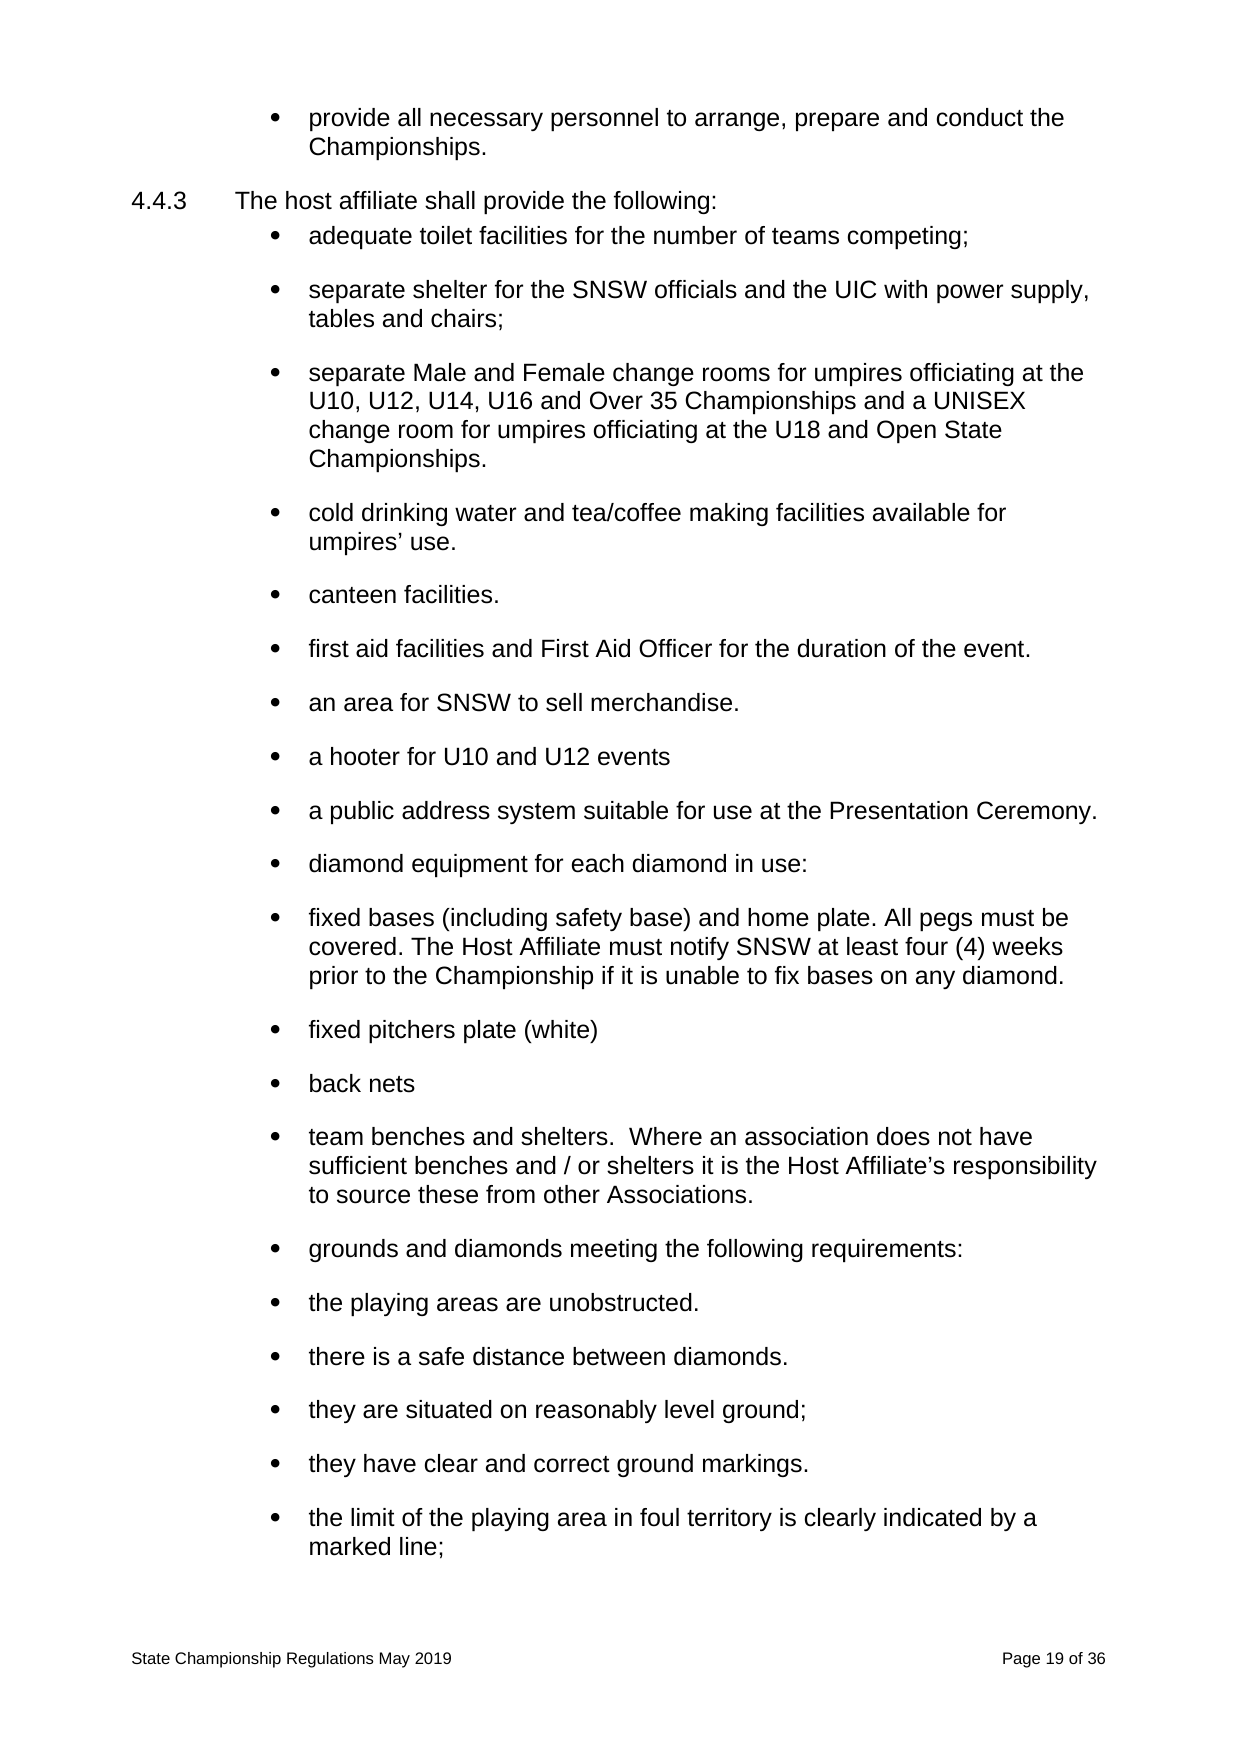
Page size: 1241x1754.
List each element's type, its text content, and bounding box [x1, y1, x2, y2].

text team benches and shelters. Where an association does not have sufficient benches and / or shelters it is the Host Affiliate’s responsibility to source these from other Associations. [271, 1122, 1106, 1209]
text they have clear and correct ground markings. [271, 1449, 1106, 1478]
subtitle The host affiliate shall provide the following: [131, 186, 1106, 215]
text cold drinking water and tea/coffee making facilities available for umpires’ use. [271, 498, 1106, 555]
text grounds and diamonds meeting the following requirements: [271, 1234, 1106, 1263]
text they are situated on reasonably level ground; [271, 1395, 1106, 1424]
text adequate toilet facilities for the number of teams competing; [271, 221, 1106, 250]
text separate Male and Female change rooms for umpires officiating at the U10, U12, U14, U16 and Over 35 Championships and a UNISEX change room for umpires officiating at the U18 and Open State Championships. [271, 357, 1106, 473]
text first aid facilities and First Aid Officer for the duration of the event. [271, 634, 1106, 663]
text back nets [271, 1068, 1106, 1097]
text the limit of the playing area in foul territory is clearly indicated by a marked line; [271, 1503, 1106, 1561]
text canteen facilities. [271, 580, 1106, 609]
text provide all necessary personnel to arrange, prepare and conduct the Championships. [271, 103, 1106, 161]
text fixed bases (including safety base) and home plate. All pegs must be covered. The Host Affiliate must notify SNSW at least four (4) weeks prior to the Championship if it is unable to fix bases on any diamond. [271, 903, 1106, 990]
text a hooter for U10 and U12 events [271, 742, 1106, 771]
text there is a safe distance between diamonds. [271, 1341, 1106, 1370]
text separate shelter for the SNSW officials and the UIC with power supply, tables and chairs; [271, 275, 1106, 332]
text an area for SNSW to sell merchandise. [271, 688, 1106, 717]
text a public address system suitable for use at the Presentation Ceremony. [271, 796, 1106, 824]
text the playing areas are unobstructed. [271, 1288, 1106, 1316]
text diamond equipment for each diamond in use: [271, 849, 1106, 878]
text fixed pitchers plate (white) [271, 1015, 1106, 1043]
